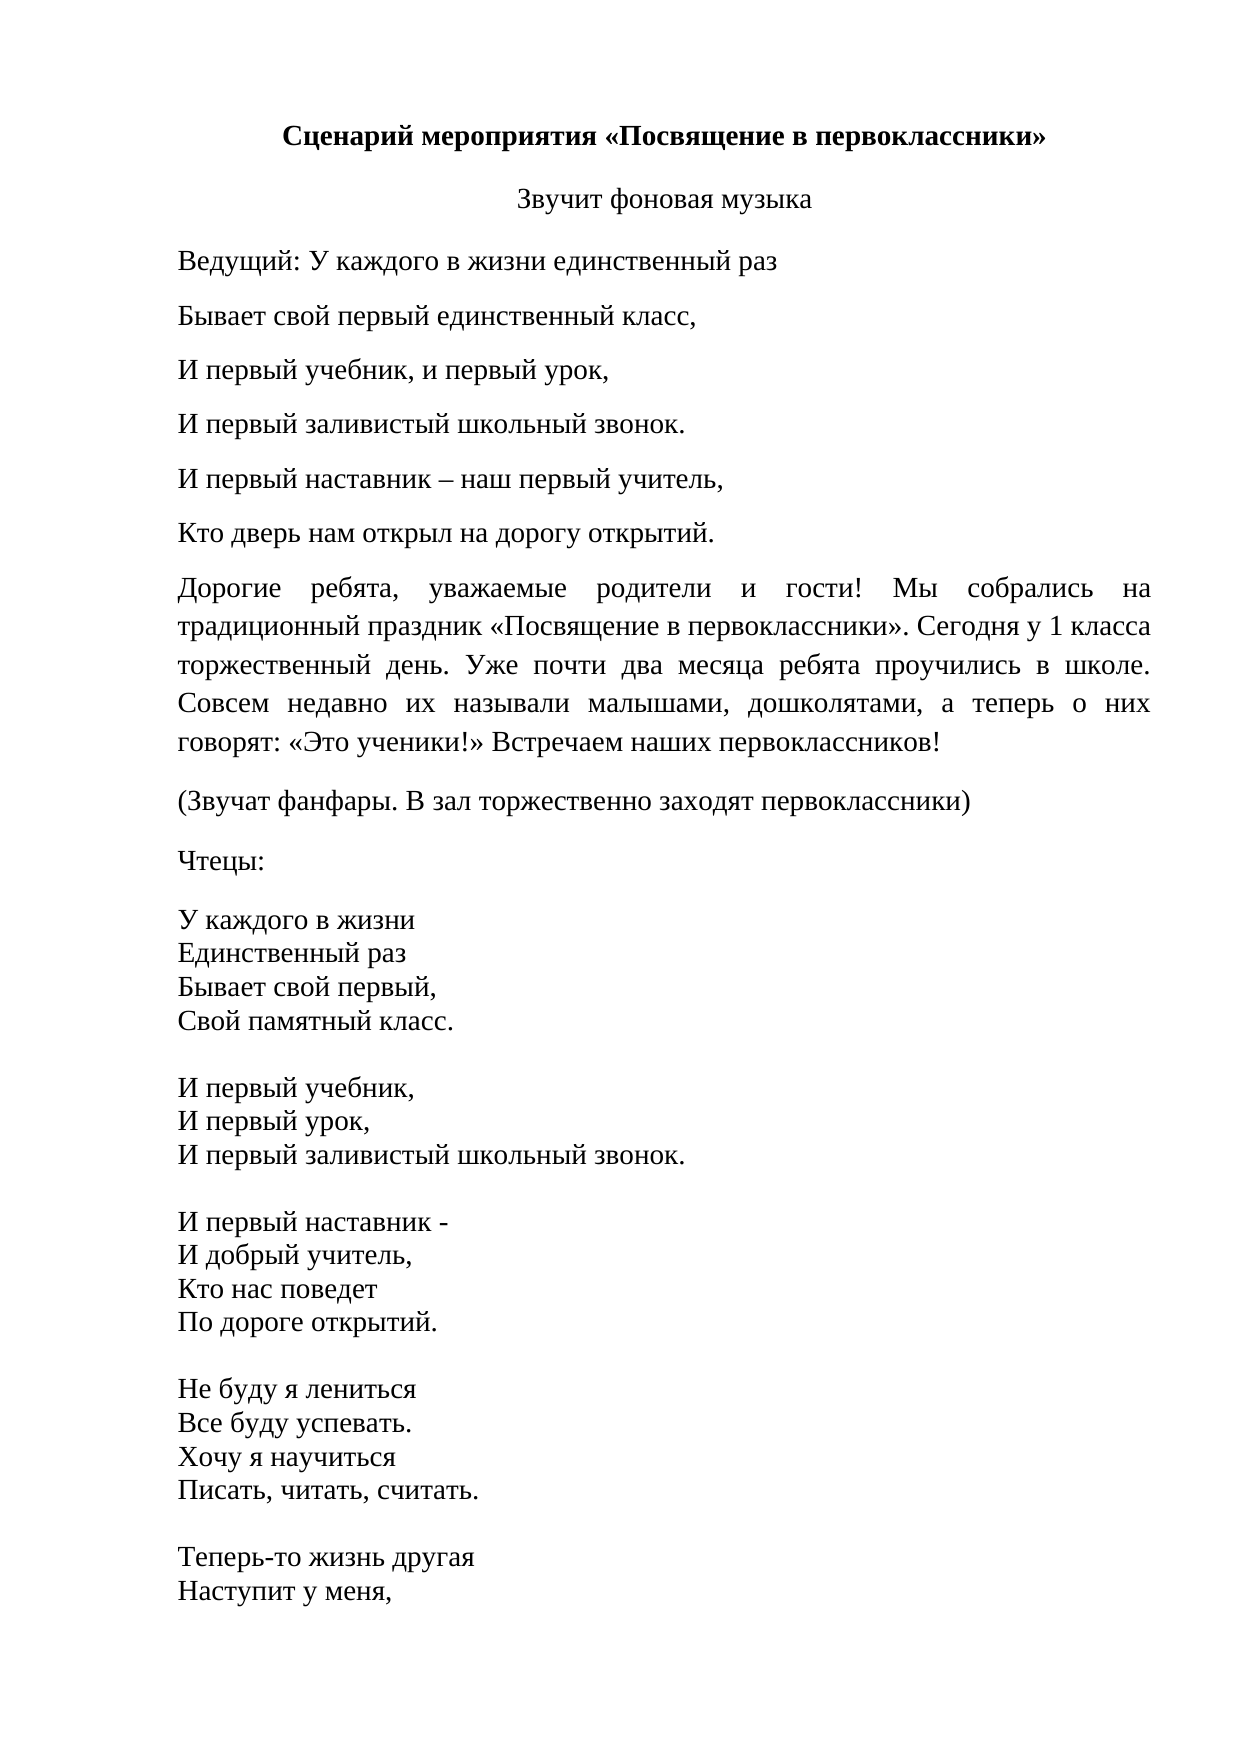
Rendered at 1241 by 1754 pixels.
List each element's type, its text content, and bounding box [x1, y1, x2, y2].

text Бывает свой первый единственный класс, [177, 298, 1152, 331]
text По дороге открытий. [177, 1304, 1152, 1338]
text У каждого в жизни [177, 902, 1152, 936]
text Ведущий: У каждого в жизни единственный раз [177, 243, 1152, 277]
text И первый учебник, [177, 1070, 1152, 1103]
text (Звучат фанфары. В зал торжественно заходят первоклассники) [177, 783, 1152, 817]
text И первый наставник – наш первый учитель, [177, 461, 1152, 494]
text Писать, читать, считать. [177, 1472, 1152, 1506]
text Чтецы: [177, 843, 1152, 876]
text Все буду успевать. [177, 1405, 1152, 1439]
text Бывает свой первый, [177, 969, 1152, 1003]
text Кто нас поведет [177, 1271, 1152, 1304]
text Сценарий мероприятия «Посвящение в первоклассники» [177, 118, 1152, 152]
text Свой памятный класс. [177, 1003, 1152, 1036]
text И первый урок, [177, 1103, 1152, 1137]
text Дорогие ребята, уважаемые родители и гости! Мы собрались на традиционный праздник «Посвящение в первоклассники». Сегодня у 1 класса торжественный день. Уже почти два месяца ребята проучились в школе. Совсем недавно их называли малышами, дошколятами, а теперь о них говорят: «Это ученики!» Встречаем наших первоклассников! [177, 570, 1152, 757]
text Теперь-то жизнь другая [177, 1539, 1152, 1573]
text И первый наставник - [177, 1204, 1152, 1237]
text Хочу я научиться [177, 1439, 1152, 1472]
text Единственный раз [177, 936, 1152, 969]
text И первый учебник, и первый урок, [177, 352, 1152, 386]
text И первый заливистый школьный звонок. [177, 407, 1152, 440]
text Наступит у меня, [177, 1573, 1152, 1606]
text И первый заливистый школьный звонок. [177, 1137, 1152, 1170]
text Не буду я лениться [177, 1372, 1152, 1405]
text И добрый учитель, [177, 1237, 1152, 1271]
text Кто дверь нам открыл на дорогу открытий. [177, 515, 1152, 549]
text Звучит фоновая музыка [177, 181, 1152, 214]
